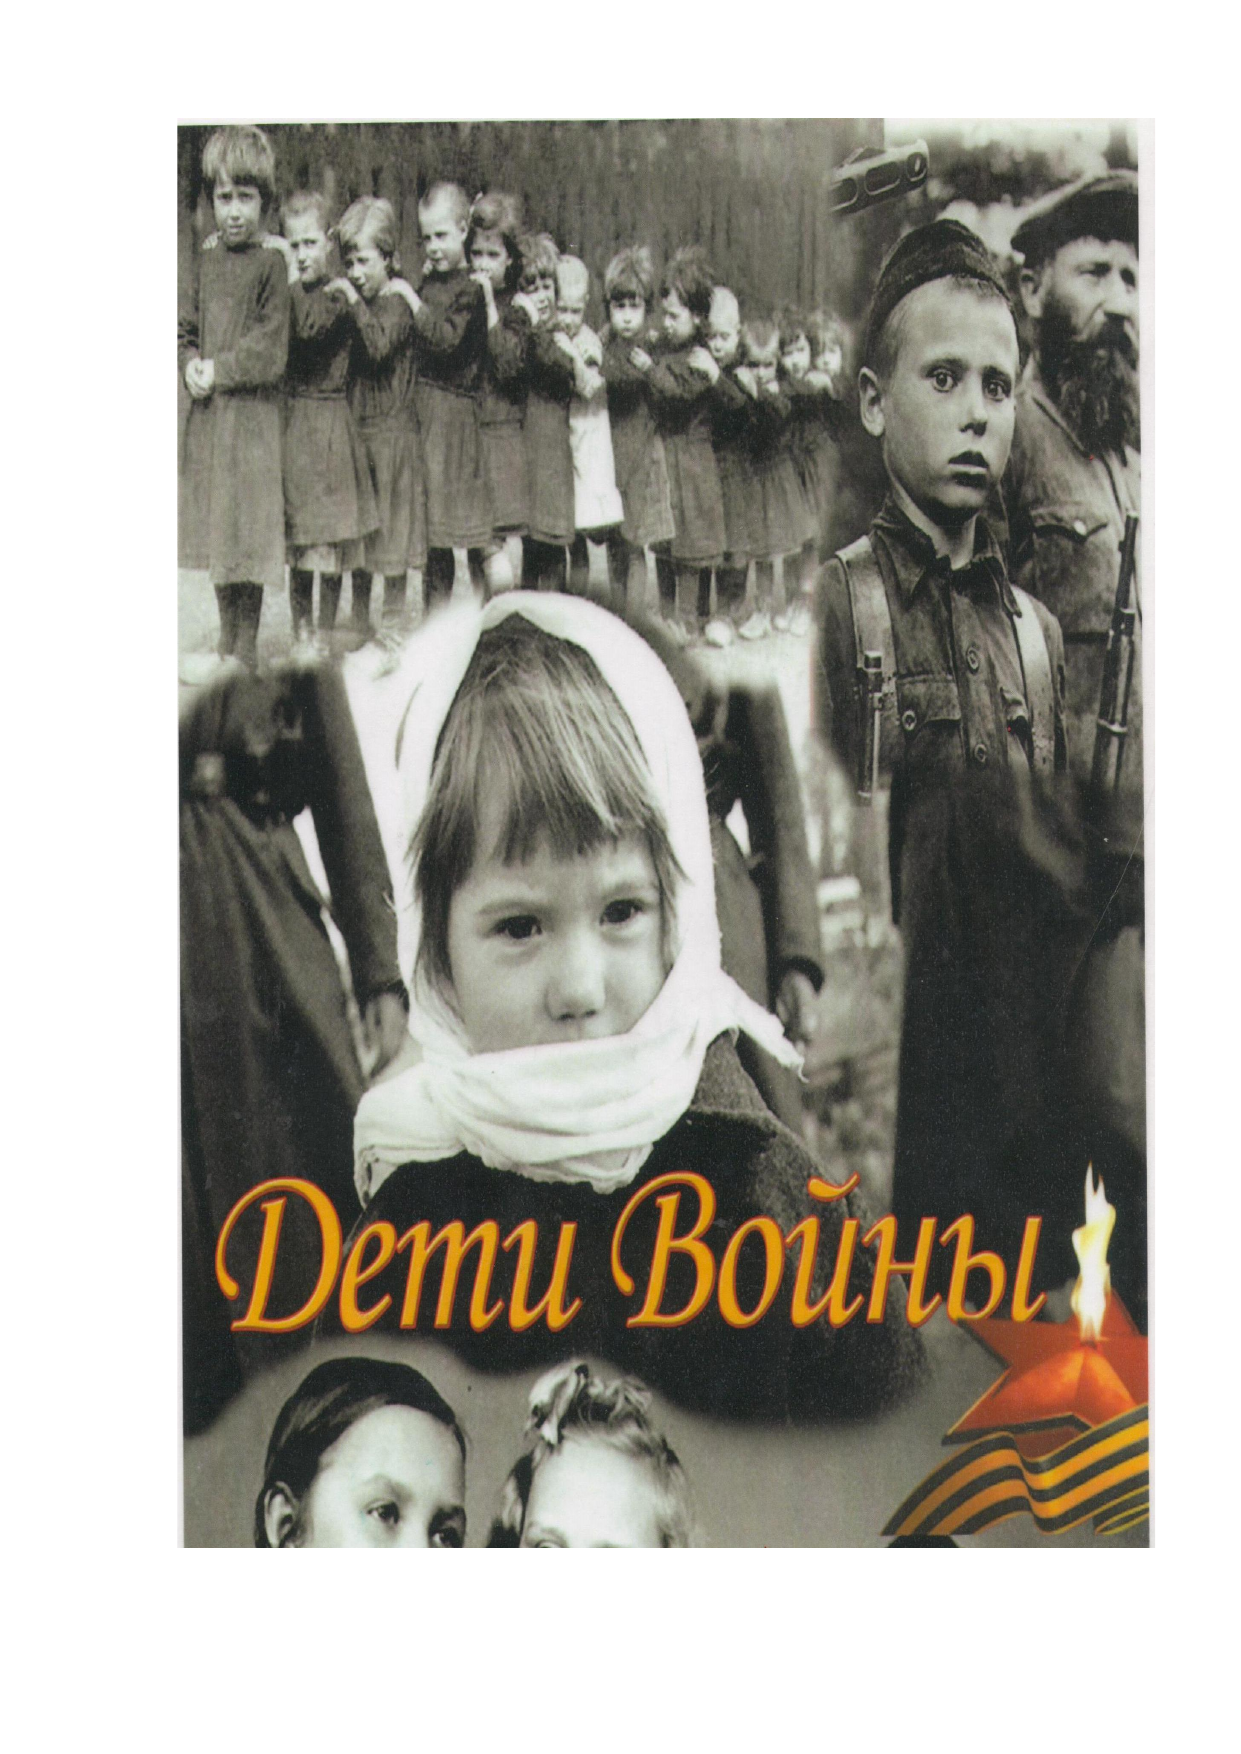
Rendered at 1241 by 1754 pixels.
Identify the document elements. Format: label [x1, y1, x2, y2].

picture [177, 118, 1156, 1548]
